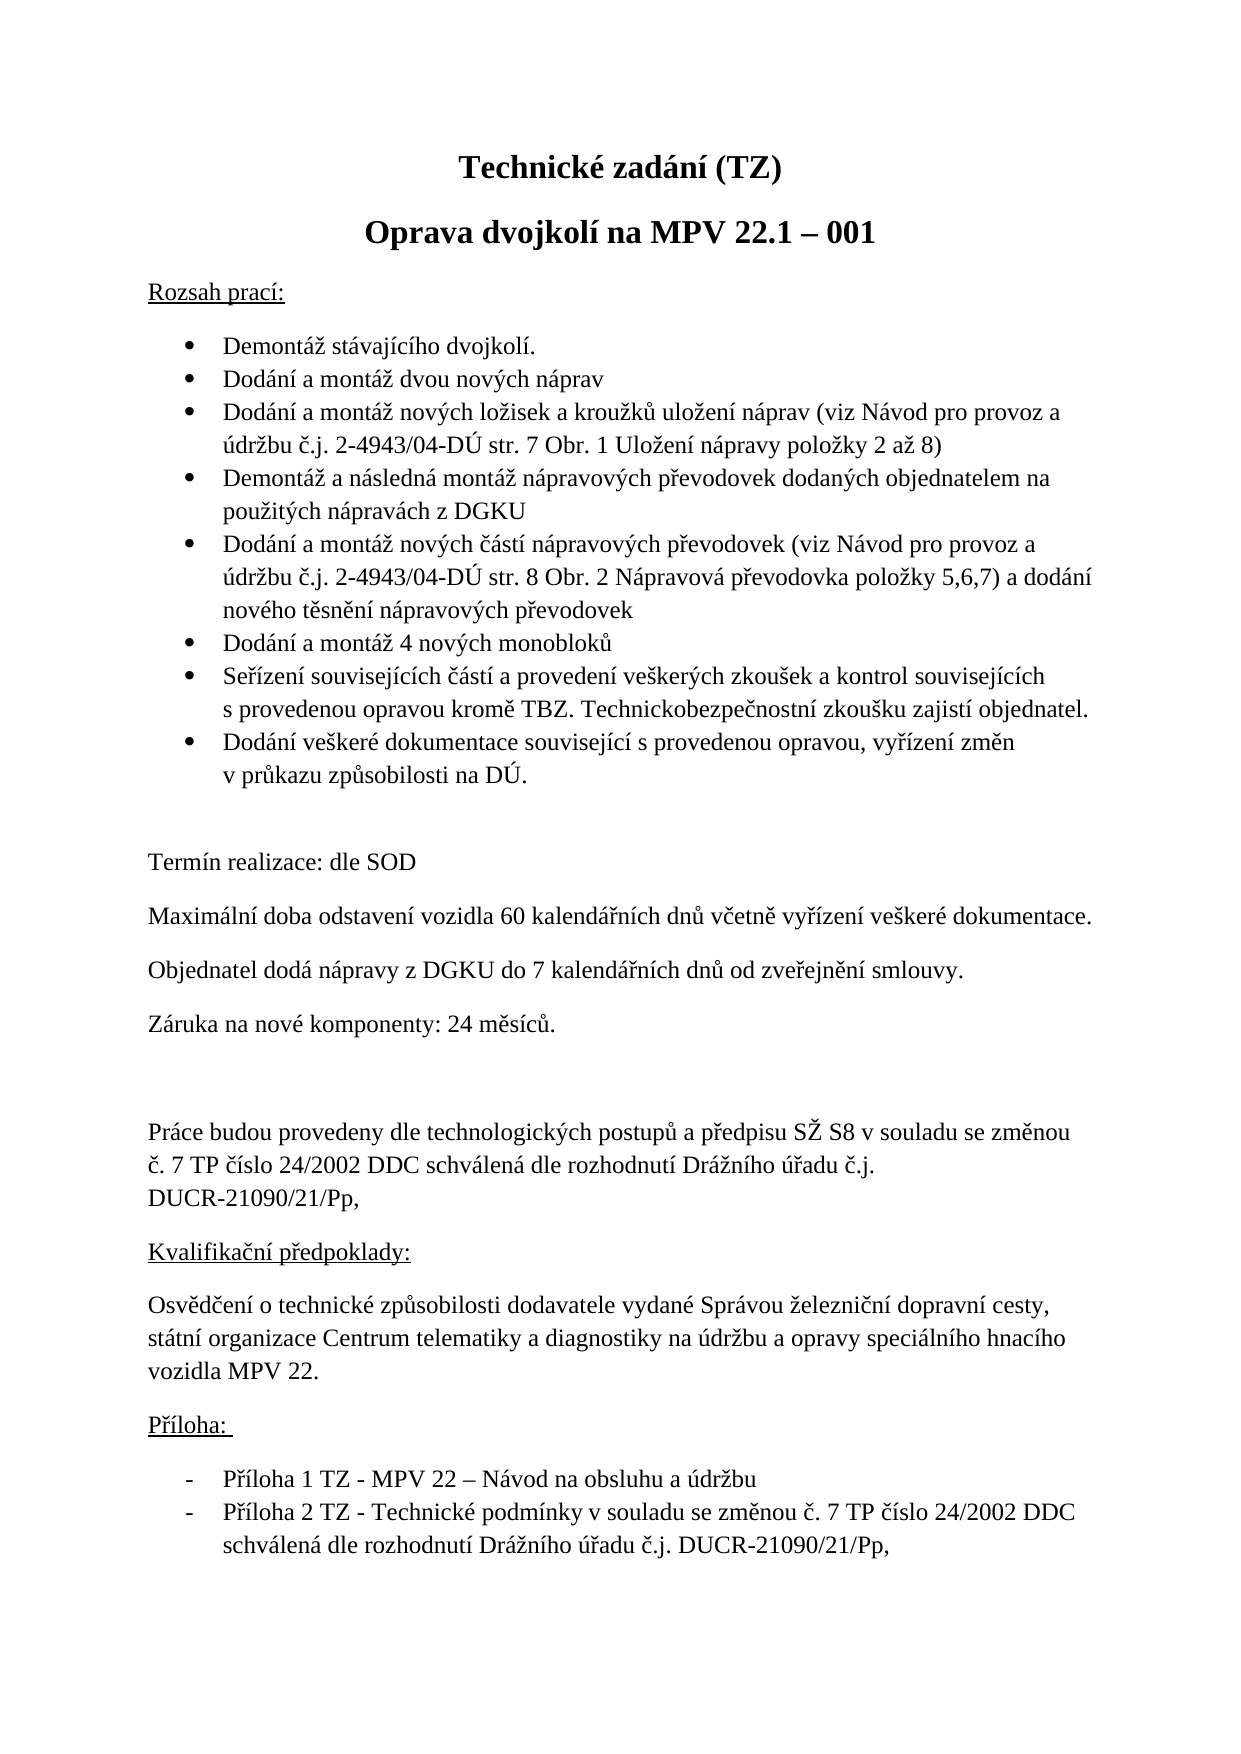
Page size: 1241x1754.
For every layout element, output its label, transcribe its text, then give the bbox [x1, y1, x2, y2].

list Příloha 2 TZ - Technické podmínky v souladu se změnou č. 7 TP číslo 24/2002 DDC schválená dle rozhodnutí Drážního úřadu č.j. DUCR-21090/21/Pp, [185, 1497, 1093, 1559]
list Demontáž stávajícího dvojkolí. [185, 331, 1093, 360]
list Příloha 1 TZ - MPV 22 – Návod na obsluhu a údržbu [185, 1464, 1093, 1493]
text Technické zadání (TZ) [148, 148, 1093, 186]
text Rozsah prací: [148, 277, 1093, 306]
text Práce budou provedeny dle technologických postupů a předpisu SŽ S8 v souladu se změnou č. 7 TP číslo 24/2002 DDC schválená dle rozhodnutí Drážního úřadu č.j. DUCR-21090/21/Pp, [148, 1117, 1093, 1211]
text Maximální doba odstavení vozidla 60 kalendářních dnů včetně vyřízení veškeré dokumentace. [148, 901, 1093, 930]
list Demontáž a následná montáž nápravových převodovek dodaných objednatelem na použitých nápravách z DGKU [185, 463, 1093, 525]
text Termín realizace: dle SOD [148, 847, 1093, 876]
list Dodání a montáž dvou nových náprav [185, 364, 1093, 393]
text Kvalifikační předpoklady: [148, 1237, 1093, 1265]
list Seřízení souvisejících částí a provedení veškerých zkoušek a kontrol souvisejících s provedenou opravou kromě TBZ. Technickobezpečnostní zkoušku zajistí objednatel. [185, 661, 1093, 723]
list Dodání a montáž nových částí nápravových převodovek (viz Návod pro provoz a údržbu č.j. 2-4943/04-DÚ str. 8 Obr. 2 Nápravová převodovka položky 5,6,7) a dodání nového těsnění nápravových převodovek [185, 529, 1093, 624]
list Dodání a montáž nových ložisek a kroužků uložení náprav (viz Návod pro provoz a údržbu č.j. 2-4943/04-DÚ str. 7 Obr. 1 Uložení nápravy položky 2 až 8) [185, 397, 1093, 459]
text Záruka na nové komponenty: 24 měsíců. [148, 1009, 1093, 1038]
text Objednatel dodá nápravy z DGKU do 7 kalendářních dnů od zveřejnění smlouvy. [148, 955, 1093, 984]
list Dodání veškeré dokumentace související s provedenou opravou, vyřízení změn v průkazu způsobilosti na DÚ. [185, 727, 1093, 789]
text Oprava dvojkolí na MPV 22.1 – 001 [148, 212, 1093, 251]
list Dodání a montáž 4 nových monobloků [185, 628, 1093, 657]
text Osvědčení o technické způsobilosti dodavatele vydané Správou železniční dopravní cesty, státní organizace Centrum telematiky a diagnostiky na údržbu a opravy speciálního hnacího vozidla MPV 22. [148, 1290, 1093, 1385]
text Příloha: [148, 1410, 1093, 1439]
